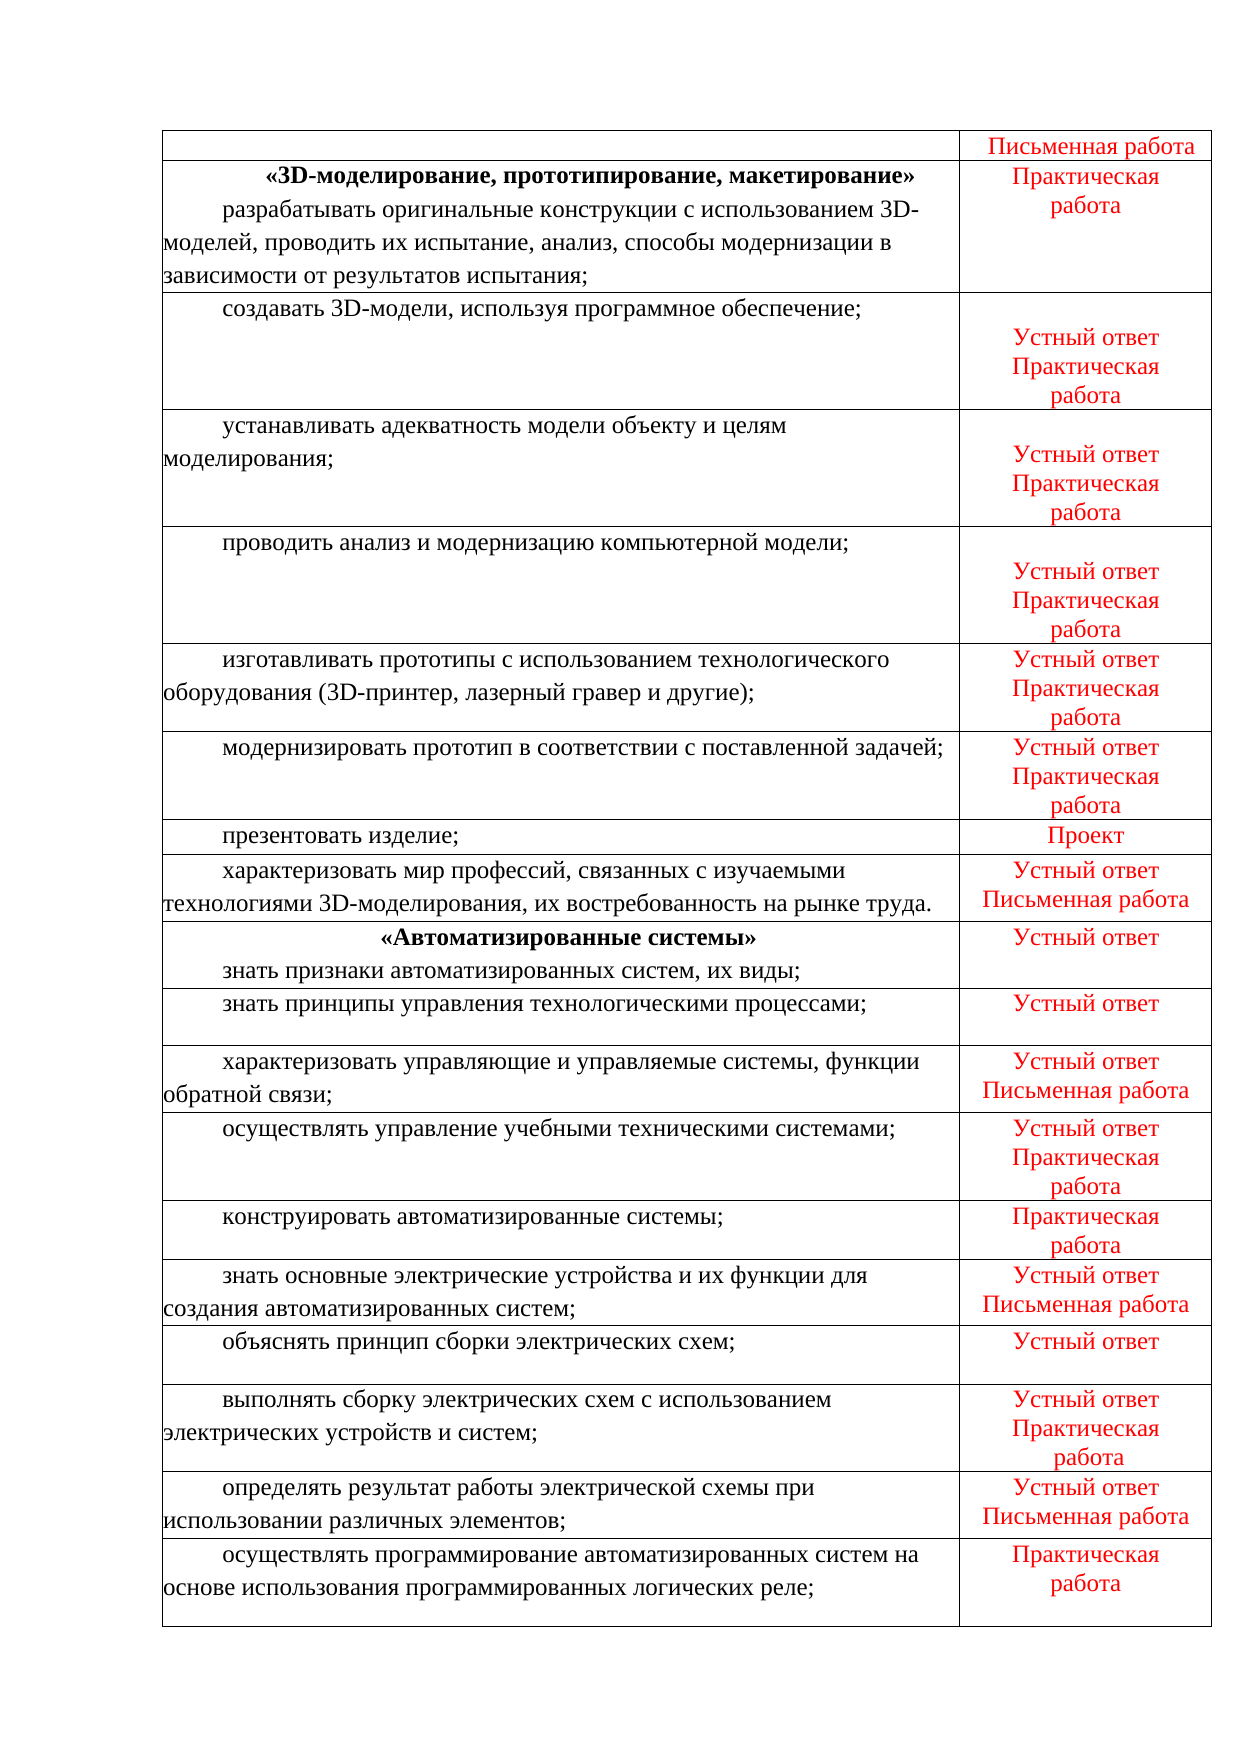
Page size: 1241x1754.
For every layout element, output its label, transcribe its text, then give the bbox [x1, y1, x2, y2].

table_cell осуществлять программирование автоматизированных систем на основе использования программированных логических реле; [163, 1539, 959, 1626]
table_cell Устный ответ Практическая работа [960, 644, 1211, 731]
table_cell Устный ответ Практическая работа [960, 732, 1211, 819]
table_cell выполнять сборку электрических схем с использованием электрических устройств и систем; [163, 1385, 959, 1471]
table_cell Устный ответ Практическая работа [960, 1113, 1211, 1200]
table_cell Практическая работа [960, 1201, 1211, 1259]
table_cell Устный ответ Практическая работа [960, 1385, 1211, 1471]
table_cell устанавливать адекватность модели объекту и целям моделирования; [163, 410, 959, 526]
table_cell модернизировать прототип в соответствии с поставленной задачей; [163, 732, 959, 819]
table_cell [163, 131, 959, 159]
table_cell Практическая работа [960, 1539, 1211, 1626]
table_cell характеризовать управляющие и управляемые системы, функции обратной связи; [163, 1046, 959, 1112]
table_cell Практическая работа [960, 161, 1211, 292]
table_cell «3D-моделирование, прототипирование, макетирование» разрабатывать оригинальные конструкции с использованием 3D-моделей, проводить их испытание, анализ, способы модернизации в зависимости от результатов испытания; [163, 161, 959, 292]
table_cell конструировать автоматизированные системы; [163, 1201, 959, 1259]
table_cell создавать 3D-модели, используя программное обеспечение; [163, 293, 959, 409]
table_cell Устный ответ Практическая работа [960, 410, 1211, 526]
table_cell Устный ответ [960, 1326, 1211, 1383]
table_cell определять результат работы электрической схемы при использовании различных элементов; [163, 1472, 959, 1538]
table_cell Проект [960, 820, 1211, 854]
table_cell осуществлять управление учебными техническими системами; [163, 1113, 959, 1200]
table_cell Устный ответ Письменная работа [960, 1046, 1211, 1112]
table_cell знать основные электрические устройства и их функции для создания автоматизированных систем; [163, 1260, 959, 1325]
table_cell Устный ответ Письменная работа [960, 1260, 1211, 1325]
table_cell характеризовать мир профессий, связанных с изучаемыми технологиями 3D-моделирования, их востребованность на рынке труда. [163, 855, 959, 921]
table_cell Устный ответ Письменная работа [960, 855, 1211, 921]
table_cell Устный ответ Практическая работа [960, 527, 1211, 643]
table_cell проводить анализ и модернизацию компьютерной модели; [163, 527, 959, 643]
table_cell объяснять принцип сборки электрических схем; [163, 1326, 959, 1383]
table_cell Устный ответ [960, 989, 1211, 1045]
table_cell знать принципы управления технологическими процессами; [163, 989, 959, 1045]
table_cell изготавливать прототипы с использованием технологического оборудования (3D-принтер, лазерный гравер и другие); [163, 644, 959, 731]
table_cell «Автоматизированные системы» знать признаки автоматизированных систем, их виды; [163, 922, 959, 987]
table_cell Устный ответ Письменная работа [960, 1472, 1211, 1538]
table_cell Устный ответ Практическая работа [960, 293, 1211, 409]
table_cell презентовать изделие; [163, 820, 959, 854]
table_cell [960, 131, 1211, 159]
table_cell Устный ответ [960, 922, 1211, 987]
